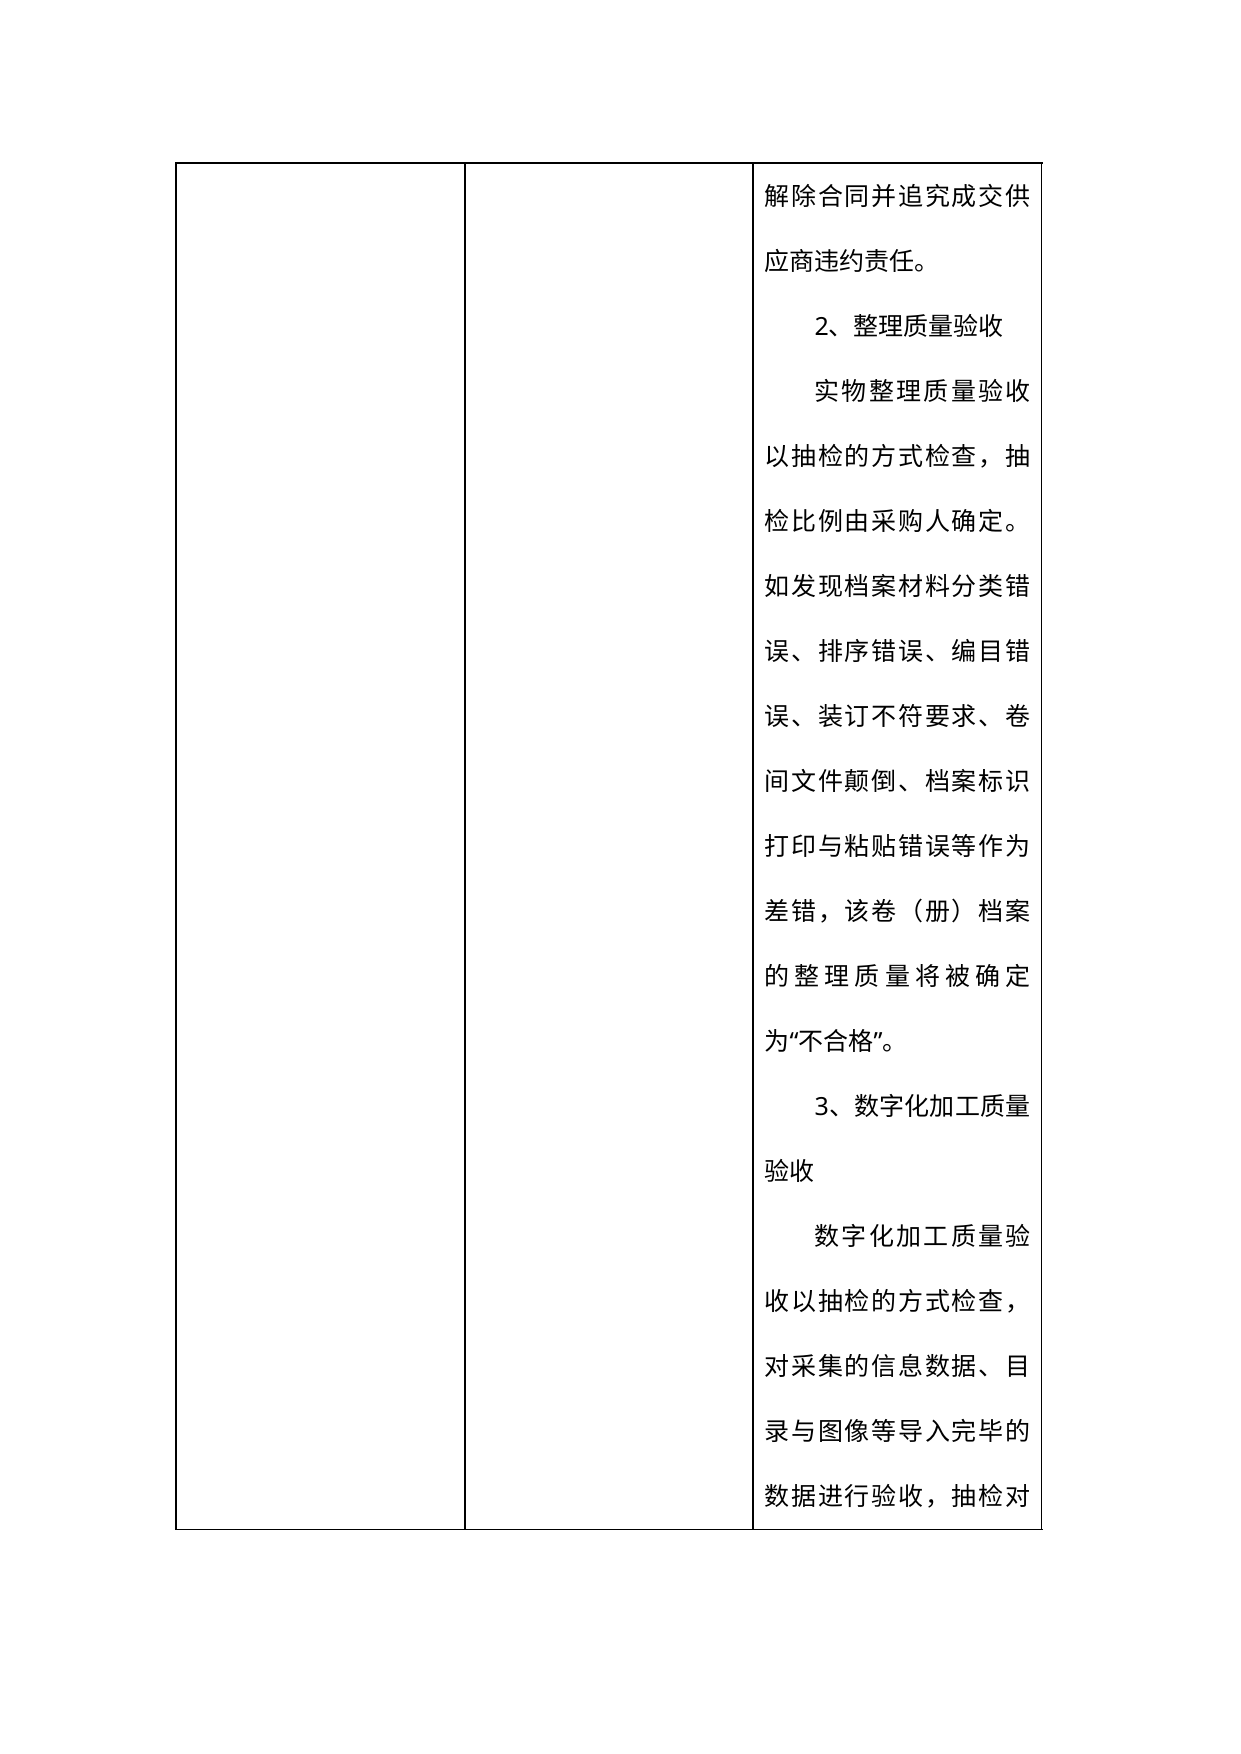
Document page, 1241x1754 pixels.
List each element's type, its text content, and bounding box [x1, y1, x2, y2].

table_cell 1 [177, 164, 464, 1528]
table_cell [466, 164, 752, 1528]
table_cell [754, 164, 1041, 1528]
